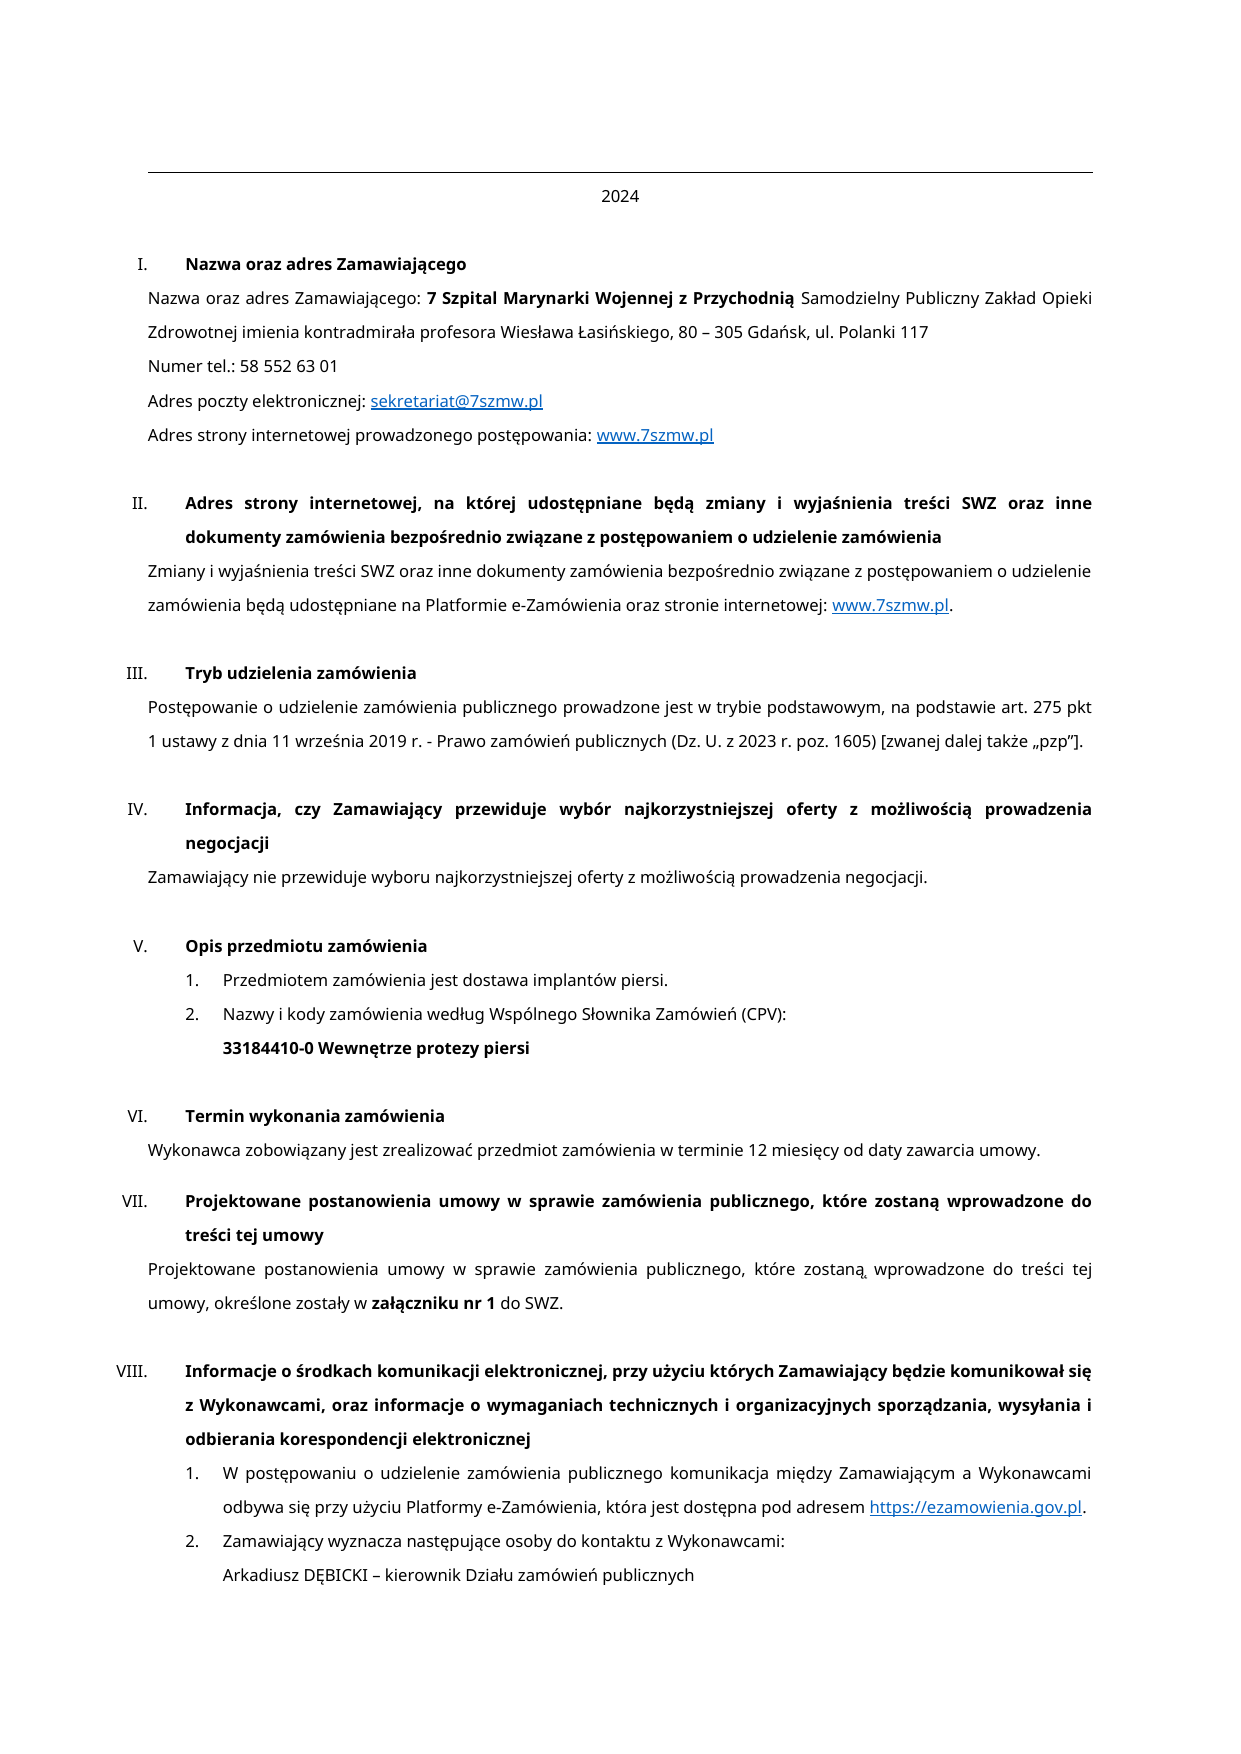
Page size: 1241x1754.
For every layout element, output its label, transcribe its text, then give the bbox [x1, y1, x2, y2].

text Adres poczty elektronicznej: sekretariat@7szmw.pl [148, 389, 1093, 412]
text Projektowane postanowienia umowy w sprawie zamówienia publicznego, które zostaną̨ wprowadzone do treści tej umowy, określone zostały w załączniku nr 1 do SWZ. [148, 1257, 1093, 1314]
text Nazwa oraz adres Zamawiającego: 7 Szpital Marynarki Wojennej z Przychodnią Samodzielny Publiczny Zakład Opieki Zdrowotnej imienia kontradmirała profesora Wiesława Łasińskiego, 80 – 305 Gdańsk, ul. Polanki 117 [148, 287, 1093, 344]
text Zmiany i wyjaśnienia treści SWZ oraz inne dokumenty zamówienia bezpośrednio związane z postępowaniem o udzielenie zamówienia będą udostępniane na Platformie e-Zamówienia oraz stronie internetowej: www.7szmw.pl. [148, 559, 1093, 616]
list Projektowane postanowienia umowy w sprawie zamówienia publicznego, które zostaną wprowadzone do treści tej umowy [148, 1189, 1093, 1246]
text Postępowanie o udzielenie zamówienia publicznego prowadzone jest w trybie podstawowym, na podstawie art. 275 pkt 1 ustawy z dnia 11 września 2019 r. - Prawo zamówień publicznych (Dz. U. z 2023 r. poz. 1605) [zwanej dalej także „pzp”]. [148, 696, 1093, 752]
list Przedmiotem zamówienia jest dostawa implantów piersi. [185, 968, 1093, 991]
text Adres strony internetowej prowadzonego postępowania: www.7szmw.pl [148, 423, 1093, 446]
text Zamawiający nie przewiduje wyboru najkorzystniejszej oferty z możliwością prowadzenia negocjacji. [148, 866, 1093, 889]
list Tryb udzielenia zamówienia [148, 662, 1093, 684]
list Nazwy i kody zamówienia według Wspólnego Słownika Zamówień (CPV): [185, 1002, 1093, 1025]
list 33184410-0 Wewnętrze protezy piersi [223, 1036, 1093, 1059]
list Nazwa oraz adres Zamawiającego [148, 253, 1093, 276]
list Arkadiusz DĘBICKI – kierownik Działu zamówień publicznych [223, 1564, 1093, 1587]
list Termin wykonania zamówienia [148, 1104, 1093, 1127]
list Informacje o środkach komunikacji elektronicznej, przy użyciu których Zamawiający będzie komunikował się z Wykonawcami, oraz informacje o wymaganiach technicznych i organizacyjnych sporządzania, wysyłania i odbierania korespondencji elektronicznej [148, 1359, 1093, 1450]
list Adres strony internetowej, na której udostępniane będą zmiany i wyjaśnienia treści SWZ oraz inne dokumenty zamówienia bezpośrednio związane z postępowaniem o udzielenie zamówienia [148, 491, 1093, 548]
list Zamawiający wyznacza następujące osoby do kontaktu z Wykonawcami: [185, 1530, 1093, 1553]
list Opis przedmiotu zamówienia [148, 934, 1093, 957]
text Wykonawca zobowiązany jest zrealizować przedmiot zamówienia w terminie 12 miesięcy od daty zawarcia umowy. [148, 1138, 1093, 1161]
list Informacja, czy Zamawiający przewiduje wybór najkorzystniejszej oferty z możliwością prowadzenia negocjacji [148, 798, 1093, 855]
text 2024 [148, 185, 1093, 207]
text Numer tel.: 58 552 63 01 [148, 355, 1093, 378]
list W postępowaniu o udzielenie zamówienia publicznego komunikacja między Zamawiającym a Wykonawcami odbywa się przy użyciu Platformy e-Zamówienia, która jest dostępna pod adresem https://ezamowienia.gov.pl. [185, 1462, 1093, 1518]
